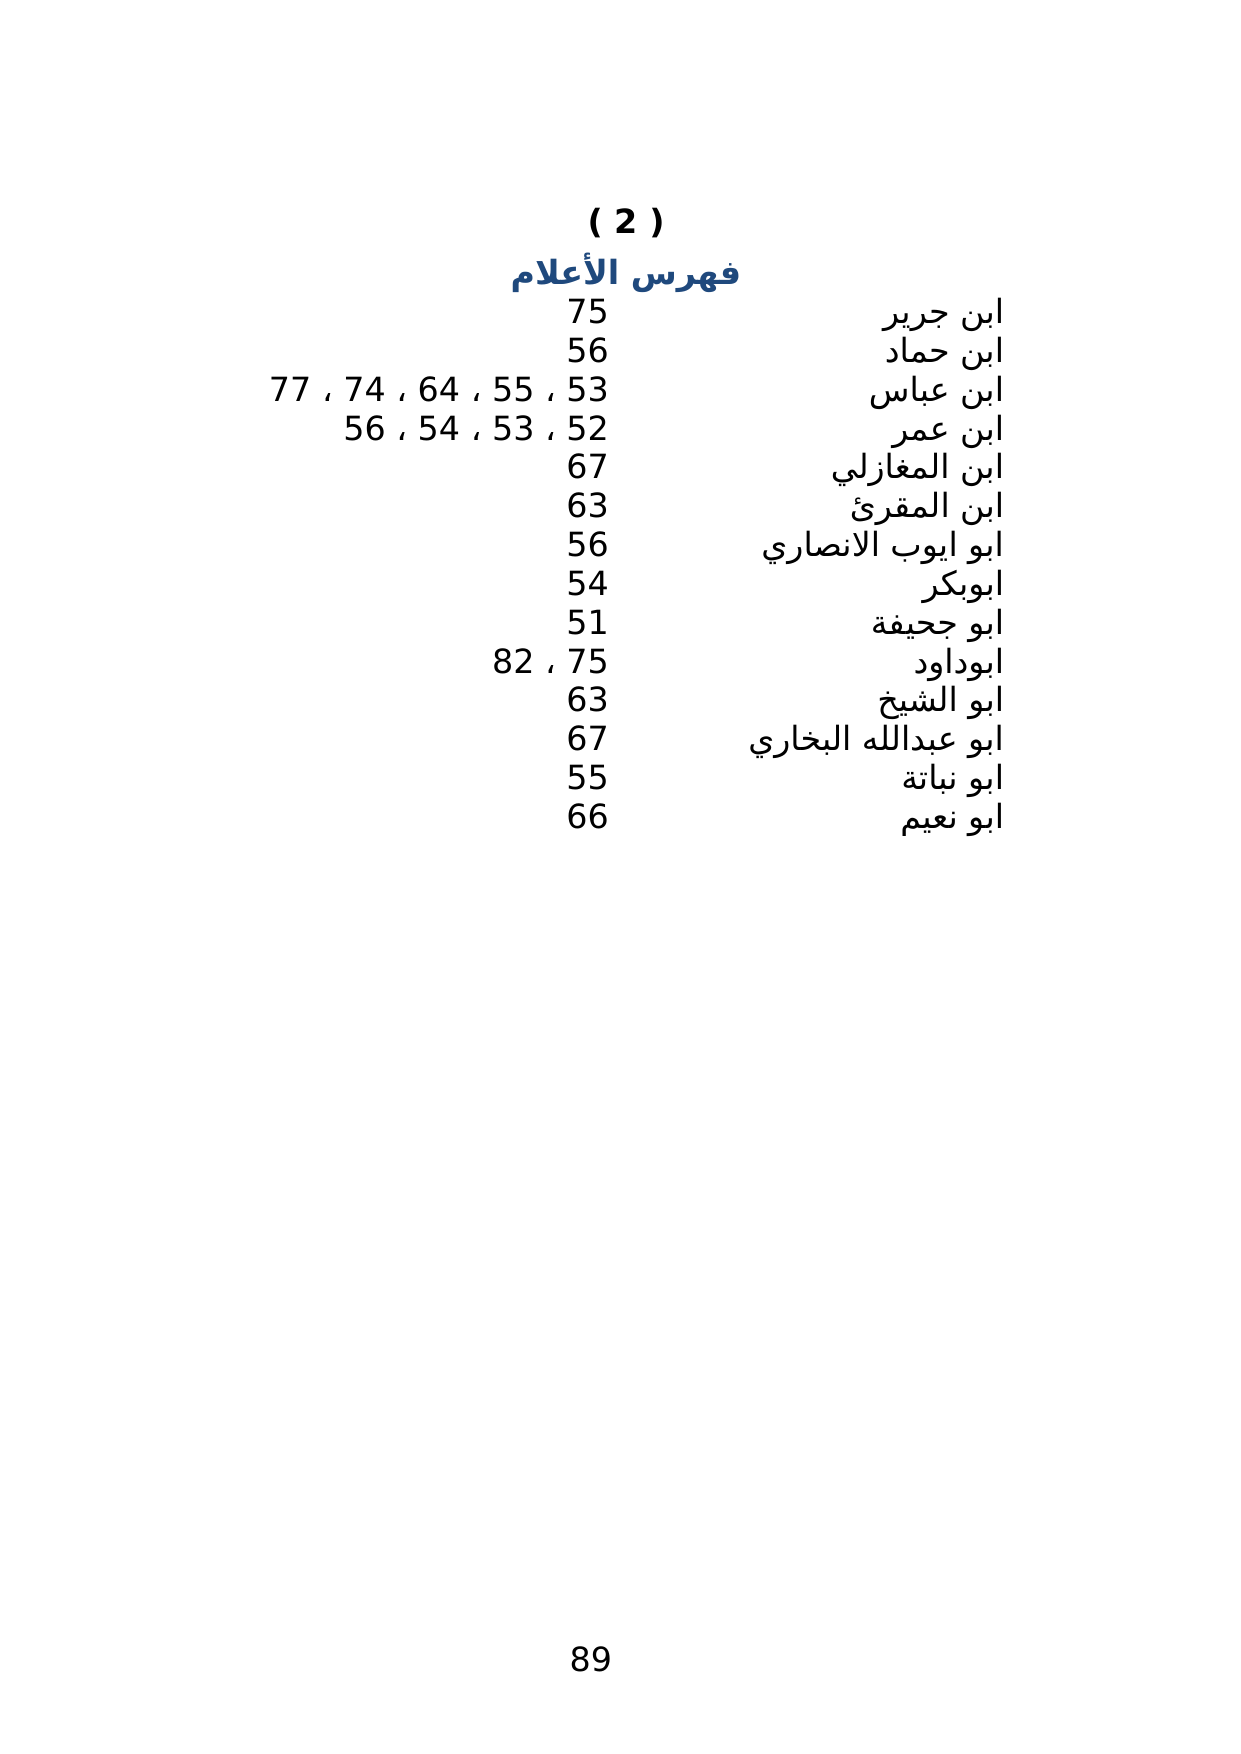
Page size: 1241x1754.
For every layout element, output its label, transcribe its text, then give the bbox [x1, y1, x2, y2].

table_cell ابن حماد [620, 331, 1015, 370]
table_cell ابوداود [620, 642, 1015, 681]
table_cell ابو جحيفة [620, 603, 1015, 642]
table_cell ابن المغازلي [620, 448, 1015, 487]
table_header 75 [225, 293, 620, 331]
subtitle فهرس الأعلام [236, 253, 1004, 292]
table_cell 51 [225, 603, 620, 642]
table_cell 56 [225, 526, 620, 564]
table_cell 66 [225, 798, 620, 836]
table_cell 63 [225, 681, 620, 720]
table_cell 53 ، 55 ، 64 ، 74 ، 77 [225, 370, 620, 409]
table_header ابن جرير [620, 293, 1015, 331]
table_cell ابوبكر [620, 564, 1015, 603]
table_cell ابو الشيخ [620, 681, 1015, 720]
table_cell ابو عبدالله البخاري [620, 720, 1015, 759]
table_cell 56 [225, 331, 620, 370]
table_cell 67 [225, 720, 620, 759]
table_cell ابو نباتة [620, 759, 1015, 797]
table_cell 52 ، 53 ، 54 ، 56 [225, 409, 620, 448]
table_cell ابو نعيم [620, 798, 1015, 836]
table_cell ابو ايوب الانصاري [620, 526, 1015, 564]
table_cell ابن عمر [620, 409, 1015, 448]
table_cell 67 [225, 448, 620, 487]
table_cell 75 ، 82 [225, 642, 620, 681]
table_cell 63 [225, 487, 620, 526]
table_cell ابن المقرئ [620, 487, 1015, 526]
table_cell 55 [225, 759, 620, 797]
text ( 2 ) [236, 202, 1004, 241]
table_cell ابن عباس [620, 370, 1015, 409]
table_cell 54 [225, 564, 620, 603]
